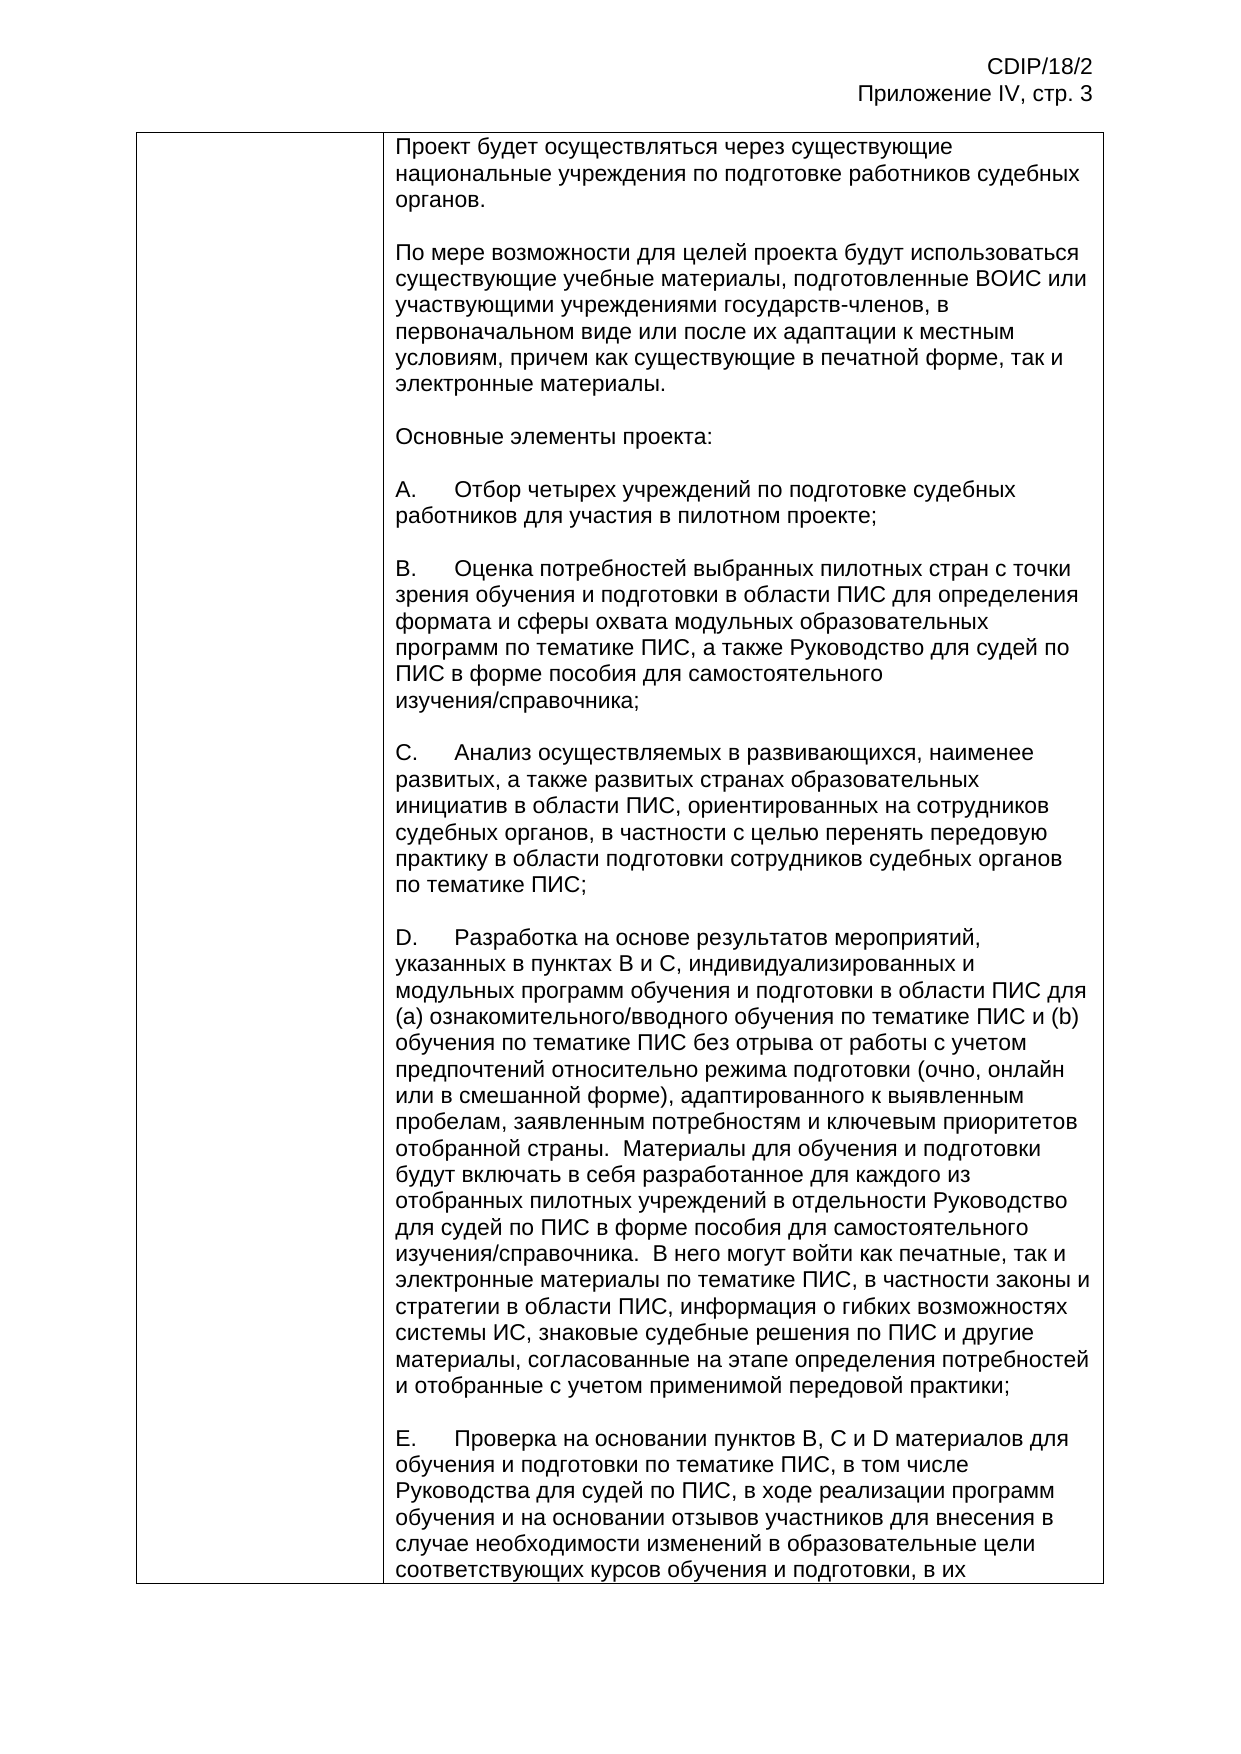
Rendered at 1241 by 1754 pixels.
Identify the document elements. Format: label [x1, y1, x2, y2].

table_cell [384, 133, 1103, 1583]
table_cell [137, 133, 383, 1583]
